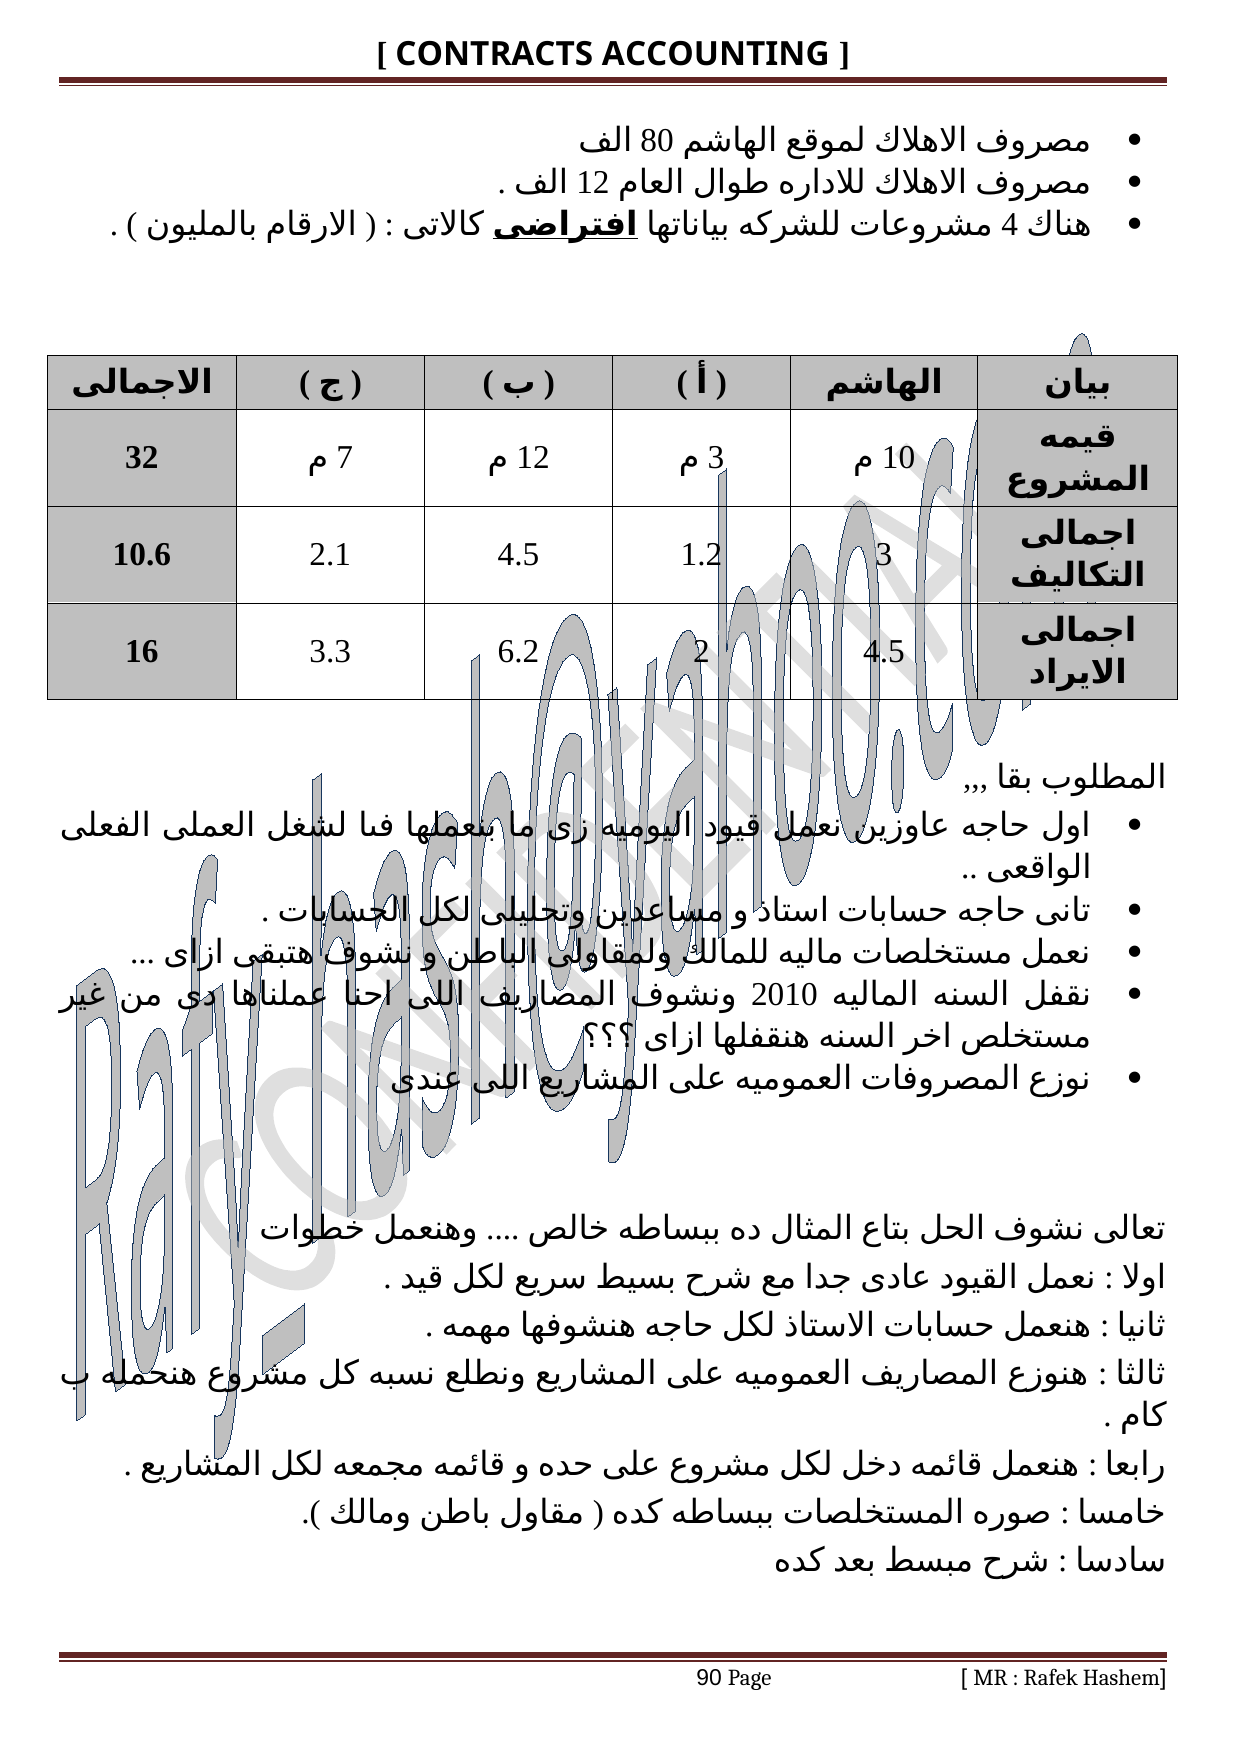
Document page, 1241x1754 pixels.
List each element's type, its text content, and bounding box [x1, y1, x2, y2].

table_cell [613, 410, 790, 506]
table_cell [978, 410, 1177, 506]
list اول حاجه عاوزين نعمل قيود اليوميه زى ما بنعملها فىا لشغل العملى الفعلى الواقعى .. [59, 806, 1129, 886]
list تانى حاجه حسابات استاذ و مساعدين وتحليلى لكل الحسابات . [59, 890, 1129, 928]
list هناك 4 مشروعات للشركه بياناتها افتراضى كالاتى : ( الارقام بالمليون ) . [59, 204, 1129, 243]
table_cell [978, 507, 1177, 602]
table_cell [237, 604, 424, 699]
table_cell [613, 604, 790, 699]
text ثالثا : هنوزع المصاريف العموميه على المشاريع ونطلع نسبه كل مشروع هنحمله ب كام . [59, 1354, 1167, 1434]
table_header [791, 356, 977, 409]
text خامسا : صوره المستخلصات ببساطه كده ( مقاول باطن ومالك ). [59, 1492, 1167, 1531]
list نقفل السنه الماليه 2010 ونشوف المصاريف اللى احنا عملناها دى من غير مستخلص اخر السنه هنقفلها ازاى ؟؟؟ [59, 974, 1129, 1054]
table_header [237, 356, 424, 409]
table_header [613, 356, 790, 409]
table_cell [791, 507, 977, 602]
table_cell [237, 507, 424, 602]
text رابعا : هنعمل قائمه دخل لكل مشروع على حده و قائمه مجمعه لكل المشاريع . [59, 1444, 1167, 1482]
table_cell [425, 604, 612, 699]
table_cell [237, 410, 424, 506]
list نوزع المصروفات العموميه على المشاريع اللى عندى [59, 1058, 1129, 1097]
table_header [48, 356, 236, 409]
list نعمل مستخلصات ماليه للمالك ولمقاولى الباطن و نشوف هتبقى ازاى ... [59, 932, 1129, 970]
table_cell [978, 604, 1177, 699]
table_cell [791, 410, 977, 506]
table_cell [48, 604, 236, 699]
list مصروف الاهلاك للاداره طوال العام 12 الف . [59, 162, 1129, 201]
text اولا : نعمل القيود عادى جدا مع شرح بسيط سريع لكل قيد . [59, 1257, 1167, 1295]
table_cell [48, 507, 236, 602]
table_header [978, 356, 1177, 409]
text تعالى نشوف الحل بتاع المثال ده ببساطه خالص .... وهنعمل خطوات [59, 1209, 1167, 1247]
text سادسا : شرح مبسط بعد كده [59, 1541, 1167, 1579]
text المطلوب بقا ,,, [59, 757, 1167, 796]
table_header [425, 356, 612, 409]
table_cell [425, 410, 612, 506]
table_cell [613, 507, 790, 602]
text ثانيا : هنعمل حسابات الاستاذ لكل حاجه هنشوفها مهمه . [59, 1305, 1167, 1344]
list مصروف الاهلاك لموقع الهاشم 80 الف [59, 120, 1129, 159]
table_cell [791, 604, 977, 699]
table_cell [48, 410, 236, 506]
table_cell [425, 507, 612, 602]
